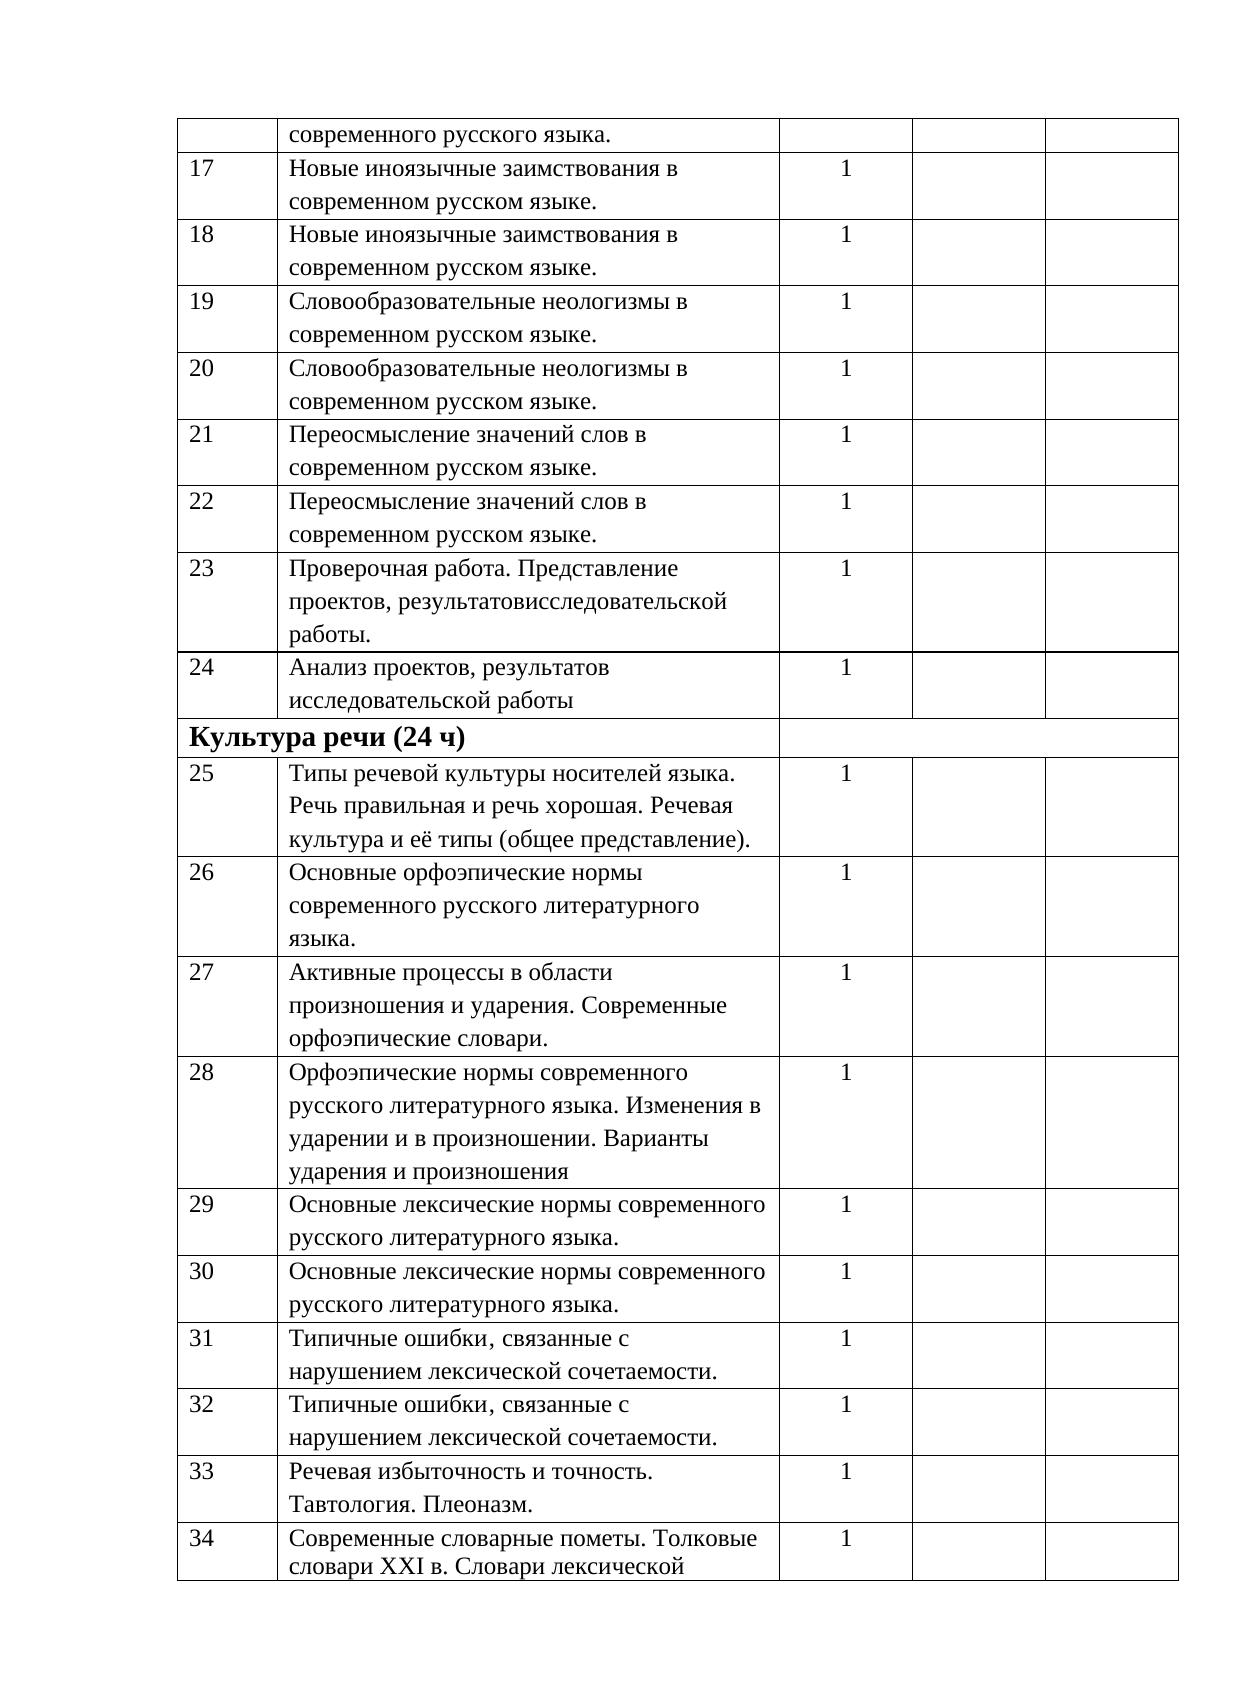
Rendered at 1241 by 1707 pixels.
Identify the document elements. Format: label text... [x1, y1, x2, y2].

table_cell 1 [780, 1057, 912, 1188]
table_cell 1 [780, 119, 912, 152]
table_cell [1046, 857, 1178, 956]
table_cell 29 [178, 1189, 277, 1255]
table_cell [913, 758, 1045, 856]
table_cell [913, 957, 1045, 1056]
table_cell [1046, 153, 1178, 218]
table_cell [913, 1189, 1045, 1255]
table_cell [1046, 353, 1178, 418]
table_cell [913, 153, 1045, 218]
table_cell [1046, 1456, 1178, 1522]
table_cell 1 [780, 353, 912, 418]
table_cell 1 [780, 1256, 912, 1322]
table_cell Переосмысление значений слов в современном русском языке. [278, 486, 779, 552]
table_cell 1 [780, 857, 912, 956]
table_cell [1046, 420, 1178, 485]
table_cell [913, 1323, 1045, 1388]
table_cell Новые иноязычные заимствования в современном русском языке. [278, 220, 779, 285]
table_cell [780, 719, 1178, 757]
table_cell 1 [780, 486, 912, 552]
table_cell Словообразовательные неологизмы в современном русском языке. [278, 286, 779, 352]
table_cell Основные лексические нормы современного русского литературного языка. [278, 1256, 779, 1322]
table_cell 20 [178, 353, 277, 418]
table_cell 26 [178, 857, 277, 956]
table_cell [1046, 1323, 1178, 1388]
table_cell [913, 353, 1045, 418]
table_cell 18 [178, 220, 277, 285]
table_cell Анализ проектов, результатов исследовательской работы [278, 653, 779, 718]
table_cell 1 [780, 1523, 912, 1580]
table_cell 1 [780, 153, 912, 218]
table_cell [1046, 1389, 1178, 1455]
table_cell 1 [780, 1189, 912, 1255]
table_cell 31 [178, 1323, 277, 1388]
table_cell 1 [780, 758, 912, 856]
table_cell [913, 220, 1045, 285]
table_cell Типы речевой культуры носителей языка. Речь правильная и речь хорошая. Речевая культура и её типы (общее представление). [278, 758, 779, 856]
table_cell 17 [178, 153, 277, 218]
table_cell Переосмысление значений слов в современном русском языке. [278, 420, 779, 485]
table_cell 19 [178, 286, 277, 352]
table_cell [913, 286, 1045, 352]
table_cell 21 [178, 420, 277, 485]
table_cell [913, 857, 1045, 956]
table_cell [1046, 286, 1178, 352]
table_cell Словообразовательные неологизмы в современном русском языке. [278, 353, 779, 418]
table_cell 34 [178, 1523, 277, 1580]
table_cell [1046, 1523, 1178, 1580]
table_cell [1046, 758, 1178, 856]
table_cell Активные процессы в области произношения и ударения. Современные орфоэпические словари. [278, 957, 779, 1056]
table_cell [913, 119, 1045, 152]
table_cell 1 [780, 957, 912, 1056]
table_cell [1046, 486, 1178, 552]
table_cell [1046, 220, 1178, 285]
table_cell [913, 653, 1045, 718]
table_cell Орфоэпические нормы современного русского литературного языка. Изменения в ударении и в произношении. Варианты ударения и произношения [278, 1057, 779, 1188]
table_cell 33 [178, 1456, 277, 1522]
table_cell [913, 1523, 1045, 1580]
table_cell [1046, 957, 1178, 1056]
table_cell 1 [780, 420, 912, 485]
table_cell [913, 1057, 1045, 1188]
table_cell [913, 1389, 1045, 1455]
table_cell [913, 1256, 1045, 1322]
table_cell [278, 1523, 779, 1580]
table_cell 32 [178, 1389, 277, 1455]
table_cell Основные лексические нормы современного русского литературного языка. [278, 1189, 779, 1255]
table_cell 1 [780, 653, 912, 718]
table_cell 25 [178, 758, 277, 856]
table_cell Проверочная работа. Представление проектов, результатовисследовательской работы. [278, 553, 779, 651]
table_cell Речевая избыточность и точность. Тавтология. Плеоназм. [278, 1456, 779, 1522]
table_cell 1 [780, 1323, 912, 1388]
table_cell [1046, 119, 1178, 152]
table_cell 23 [178, 553, 277, 651]
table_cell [278, 119, 779, 152]
table_cell 1 [780, 286, 912, 352]
table_cell 1 [780, 553, 912, 651]
table_cell [913, 1456, 1045, 1522]
table_cell 1 [780, 1389, 912, 1455]
table_cell [1046, 653, 1178, 718]
table_cell 27 [178, 957, 277, 1056]
table_cell [913, 486, 1045, 552]
table_cell [1046, 1189, 1178, 1255]
table_cell [1046, 1057, 1178, 1188]
table_cell Основные орфоэпические нормы современного русского литературного языка. [278, 857, 779, 956]
table_cell [1046, 1256, 1178, 1322]
table_cell Типичные ошибки‚ связанные с нарушением лексической сочетаемости. [278, 1389, 779, 1455]
table_cell [1046, 553, 1178, 651]
table_cell [913, 553, 1045, 651]
table_cell Культура речи (24 ч) [178, 719, 779, 757]
table_cell Новые иноязычные заимствования в современном русском языке. [278, 153, 779, 218]
table_cell 28 [178, 1057, 277, 1188]
table_cell 22 [178, 486, 277, 552]
table_cell 24 [178, 653, 277, 718]
table_cell Типичные ошибки‚ связанные с нарушением лексической сочетаемости. [278, 1323, 779, 1388]
table_cell [913, 420, 1045, 485]
table_cell 16 [178, 119, 277, 152]
table_cell 30 [178, 1256, 277, 1322]
table_cell 1 [780, 220, 912, 285]
table_cell 1 [780, 1456, 912, 1522]
